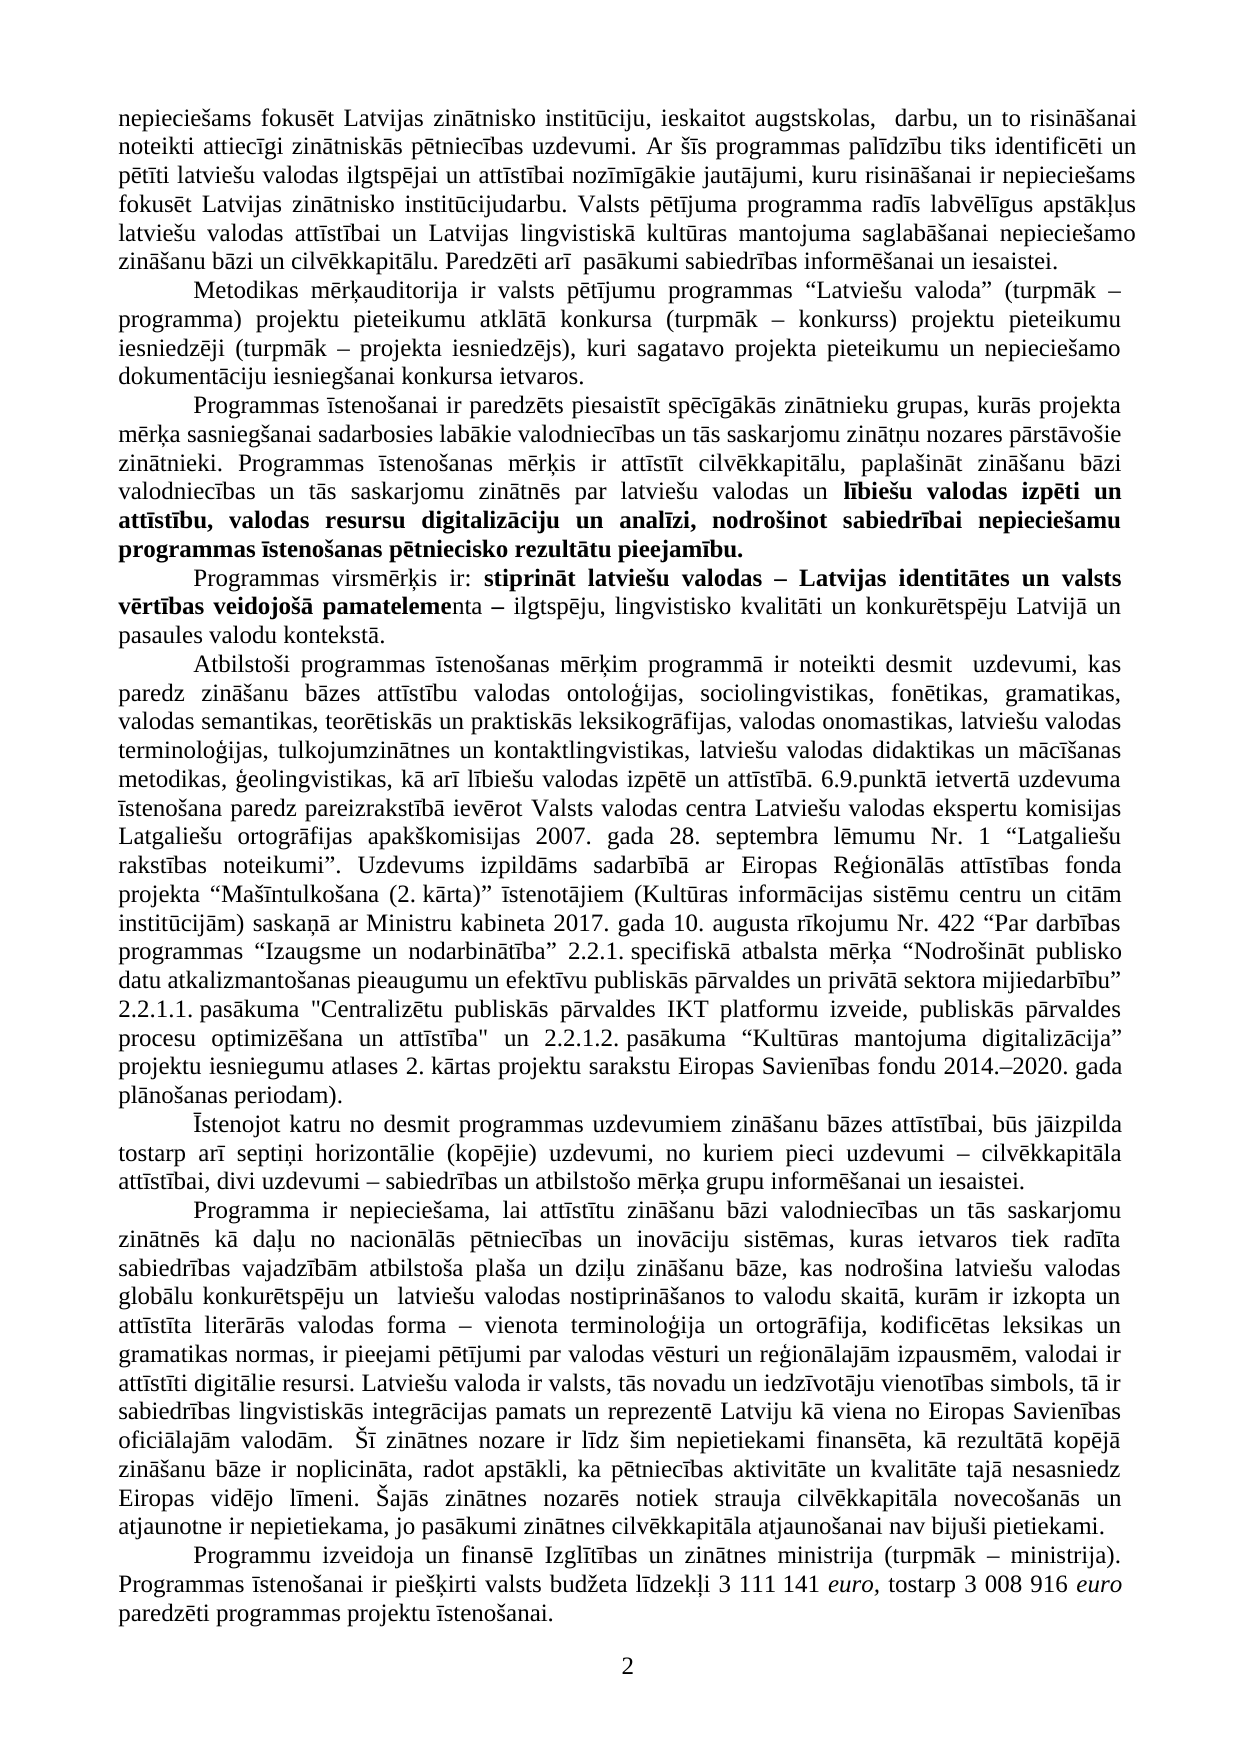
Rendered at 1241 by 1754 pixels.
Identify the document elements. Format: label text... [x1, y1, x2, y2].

text Metodikas mērķauditorija ir valsts pētījumu programmas “Latviešu valoda” (turpmāk – programma) projektu pieteikumu atklātā konkursa (turpmāk – konkurss) projektu pieteikumu iesniedzēji (turpmāk – projekta iesniedzējs), kuri sagatavo projekta pieteikumu un nepieciešamo dokumentāciju iesniegšanai konkursa ietvaros. [118, 275, 1122, 390]
text Programmas īstenošanai ir paredzēts piesaistīt spēcīgākās zinātnieku grupas, kurās projekta mērķa sasniegšanai sadarbosies labākie valodniecības un tās saskarjomu zinātņu nozares pārstāvošie zinātnieki. Programmas īstenošanas mērķis ir attīstīt cilvēkkapitālu, paplašināt zināšanu bāzi valodniecības un tās saskarjomu zinātnēs par latviešu valodas un lībiešu valodas izpēti un attīstību, valodas resursu digitalizāciju un analīzi, nodrošinot sabiedrībai nepieciešamu programmas īstenošanas pētniecisko rezultātu pieejamību. [118, 390, 1122, 563]
text Programma ir nepieciešama, lai attīstītu zināšanu bāzi valodniecības un tās saskarjomu zinātnēs kā daļu no nacionālās pētniecības un inovāciju sistēmas, kuras ietvaros tiek radīta sabiedrības vajadzībām atbilstoša plaša un dziļu zināšanu bāze, kas nodrošina latviešu valodas globālu konkurētspēju un latviešu valodas nostiprināšanos to valodu skaitā, kurām ir izkopta un attīstīta literārās valodas forma – vienota terminoloģija un ortogrāfija, kodificētas leksikas un gramatikas normas, ir pieejami pētījumi par valodas vēsturi un reģionālajām izpausmēm, valodai ir attīstīti digitālie resursi. Latviešu valoda ir valsts, tās novadu un iedzīvotāju vienotības simbols, tā ir sabiedrības lingvistiskās integrācijas pamats un reprezentē Latviju kā viena no Eiropas Savienības oficiālajām valodām. Šī zinātnes nozare ir līdz šim nepietiekami finansēta, kā rezultātā kopējā zināšanu bāze ir noplicināta, radot apstākli, ka pētniecības aktivitāte un kvalitāte tajā nesasniedz Eiropas vidējo līmeni. Šajās zinātnes nozarēs notiek strauja cilvēkkapitāla novecošanās un atjaunotne ir nepietiekama, jo pasākumi zinātnes cilvēkkapitāla atjaunošanai nav bijuši pietiekami. [118, 1195, 1122, 1540]
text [118, 103, 1137, 275]
text Īstenojot katru no desmit programmas uzdevumiem zināšanu bāzes attīstībai, būs jāizpilda tostarp arī septiņi horizontālie (kopējie) uzdevumi, no kuriem pieci uzdevumi – cilvēkkapitāla attīstībai, divi uzdevumi – sabiedrības un atbilstošo mērķa grupu informēšanai un iesaistei. [118, 1109, 1122, 1195]
text Atbilstoši programmas īstenošanas mērķim programmā ir noteikti desmit uzdevumi, kas paredz zināšanu bāzes attīstību valodas ontoloģijas, sociolingvistikas, fonētikas, gramatikas, valodas semantikas, teorētiskās un praktiskās leksikogrāfijas, valodas onomastikas, latviešu valodas terminoloģijas, tulkojumzinātnes un kontaktlingvistikas, latviešu valodas didaktikas un mācīšanas metodikas, ģeolingvistikas, kā arī lībiešu valodas izpētē un attīstībā. 6.9.punktā ietvertā uzdevuma īstenošana paredz pareizrakstībā ievērot Valsts valodas centra Latviešu valodas ekspertu komisijas Latgaliešu ortogrāfijas apakškomisijas 2007. gada 28. septembra lēmumu Nr. 1 “Latgaliešu rakstības noteikumi”. Uzdevums izpildāms sadarbībā ar Eiropas Reģionālās attīstības fonda projekta “Mašīntulkošana (2. kārta)” īstenotājiem (Kultūras informācijas sistēmu centru un citām institūcijām) saskaņā ar Ministru kabineta 2017. gada 10. augusta rīkojumu Nr. 422 “Par darbības programmas “Izaugsme un nodarbinātība” 2.2.1. specifiskā atbalsta mērķa “Nodrošināt publisko datu atkalizmantošanas pieaugumu un efektīvu publiskās pārvaldes un privātā sektora mijiedarbību” 2.2.1.1. pasākuma "Centralizētu publiskās pārvaldes IKT platformu izveide, publiskās pārvaldes procesu optimizēšana un attīstība" un 2.2.1.2. pasākuma “Kultūras mantojuma digitalizācija” projektu iesniegumu atlases 2. kārtas projektu sarakstu Eiropas Savienības fondu 2014.–2020. gada plānošanas periodam). [118, 649, 1122, 1109]
text Programmu izveidoja un finansē Izglītības un zinātnes ministrija (turpmāk – ministrija). Programmas īstenošanai ir piešķirti valsts budžeta līdzekļi 3 111 141 euro, tostarp 3 008 916 euro paredzēti programmas projektu īstenošanai. [118, 1540, 1122, 1626]
text Programmas virsmērķis ir: stiprināt latviešu valodas – Latvijas identitātes un valsts vērtības veidojošā pamatelementa – ilgtspēju, lingvistisko kvalitāti un konkurētspēju Latvijā un pasaules valodu kontekstā. [118, 563, 1122, 649]
